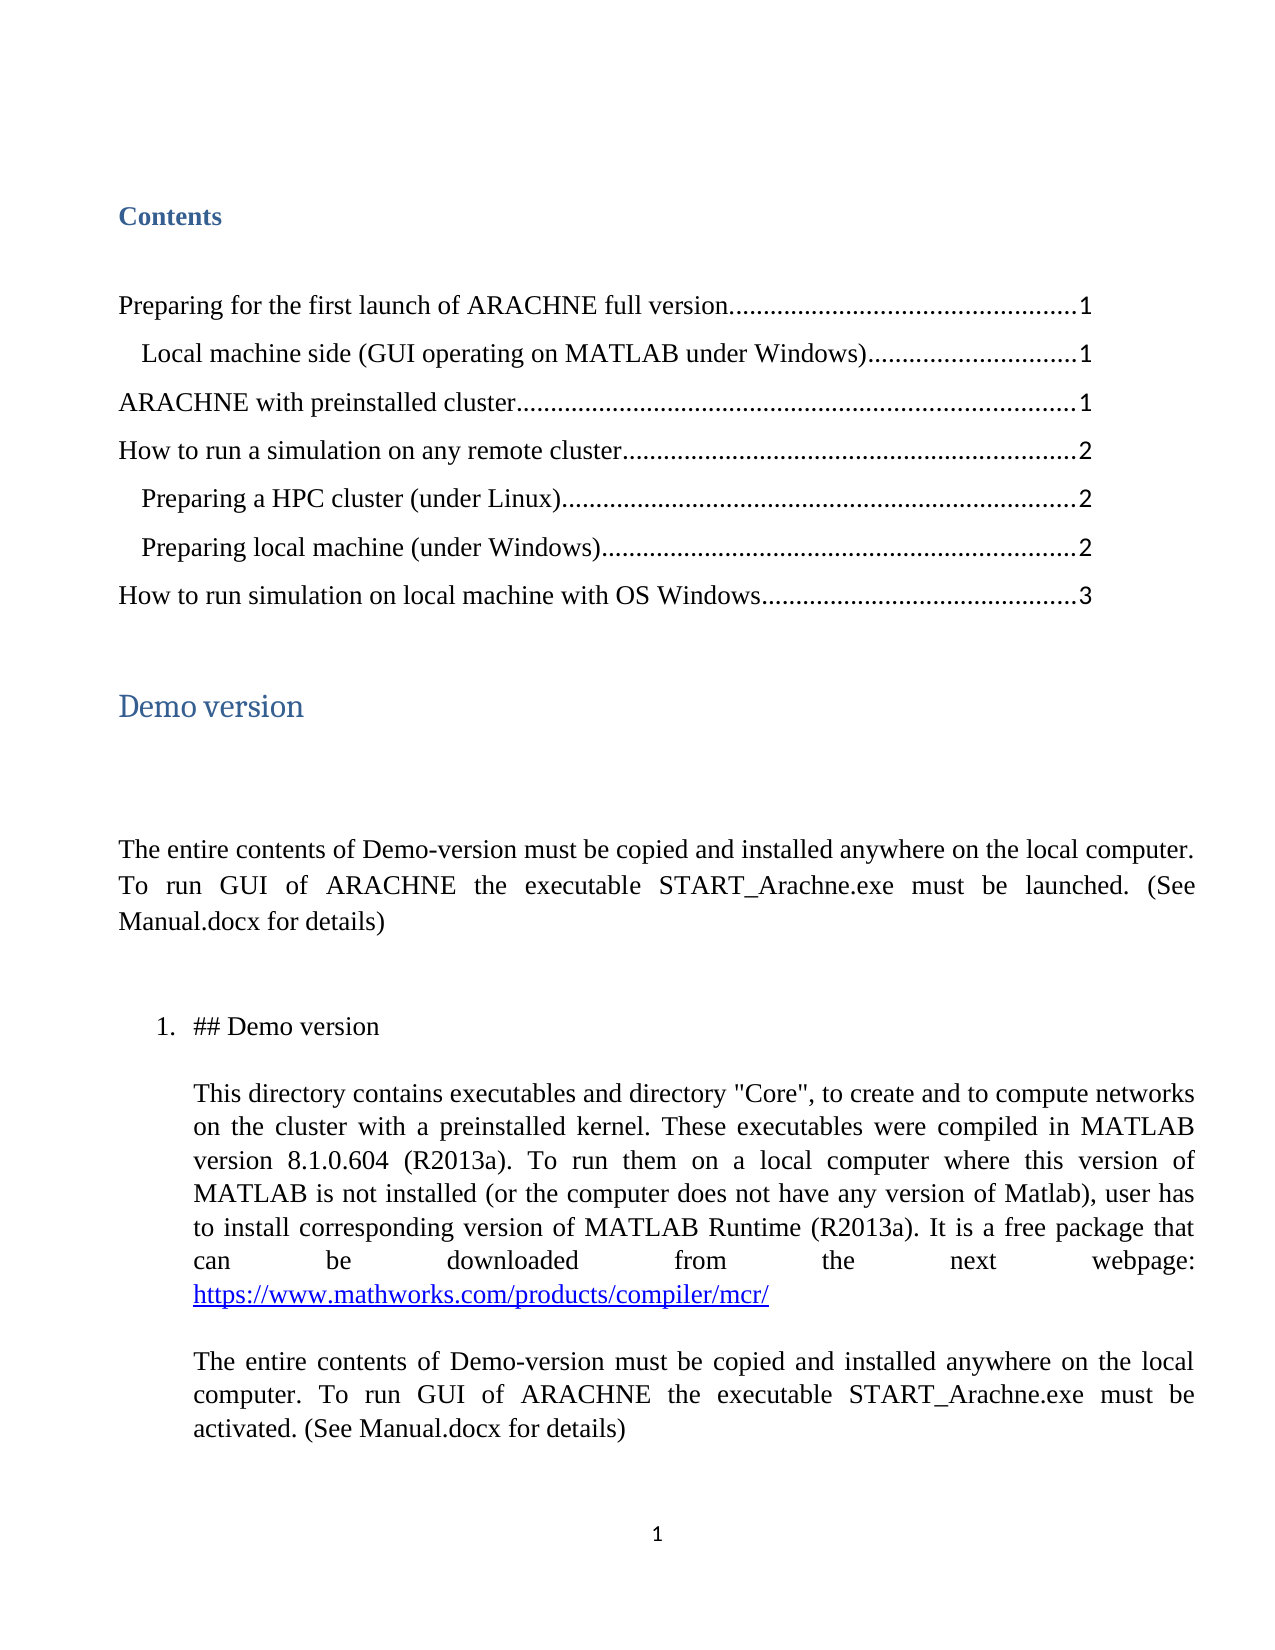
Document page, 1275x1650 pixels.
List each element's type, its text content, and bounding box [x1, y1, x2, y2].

list The entire contents of Demo-version must be copied and installed anywhere on the local computer. To run GUI of ARACHNE the executable START_Arachne.exe must be activated. (See Manual.docx for details) [193, 1345, 1196, 1443]
subtitle Demo version [118, 687, 1196, 726]
list ## Demo version [156, 1009, 1196, 1041]
text The entire contents of Demo-version must be copied and installed anywhere on the local computer. To run GUI of ARACHNE the executable START_Arachne.exe must be launched. (See Manual.docx for details) [118, 833, 1196, 936]
list This directory contains executables and directory "Core", to create and to compute networks on the cluster with a preinstalled kernel. These executables were compiled in MATLAB version 8.1.0.604 (R2013a). To run them on a local computer where this version of MATLAB is not installed (or the computer does not have any version of Matlab), user has to install corresponding version of MATLAB Runtime (R2013a). It is a free package that can be downloaded from the next webpage: https://www.mathworks.com/products/compiler/mcr/ [193, 1077, 1196, 1309]
